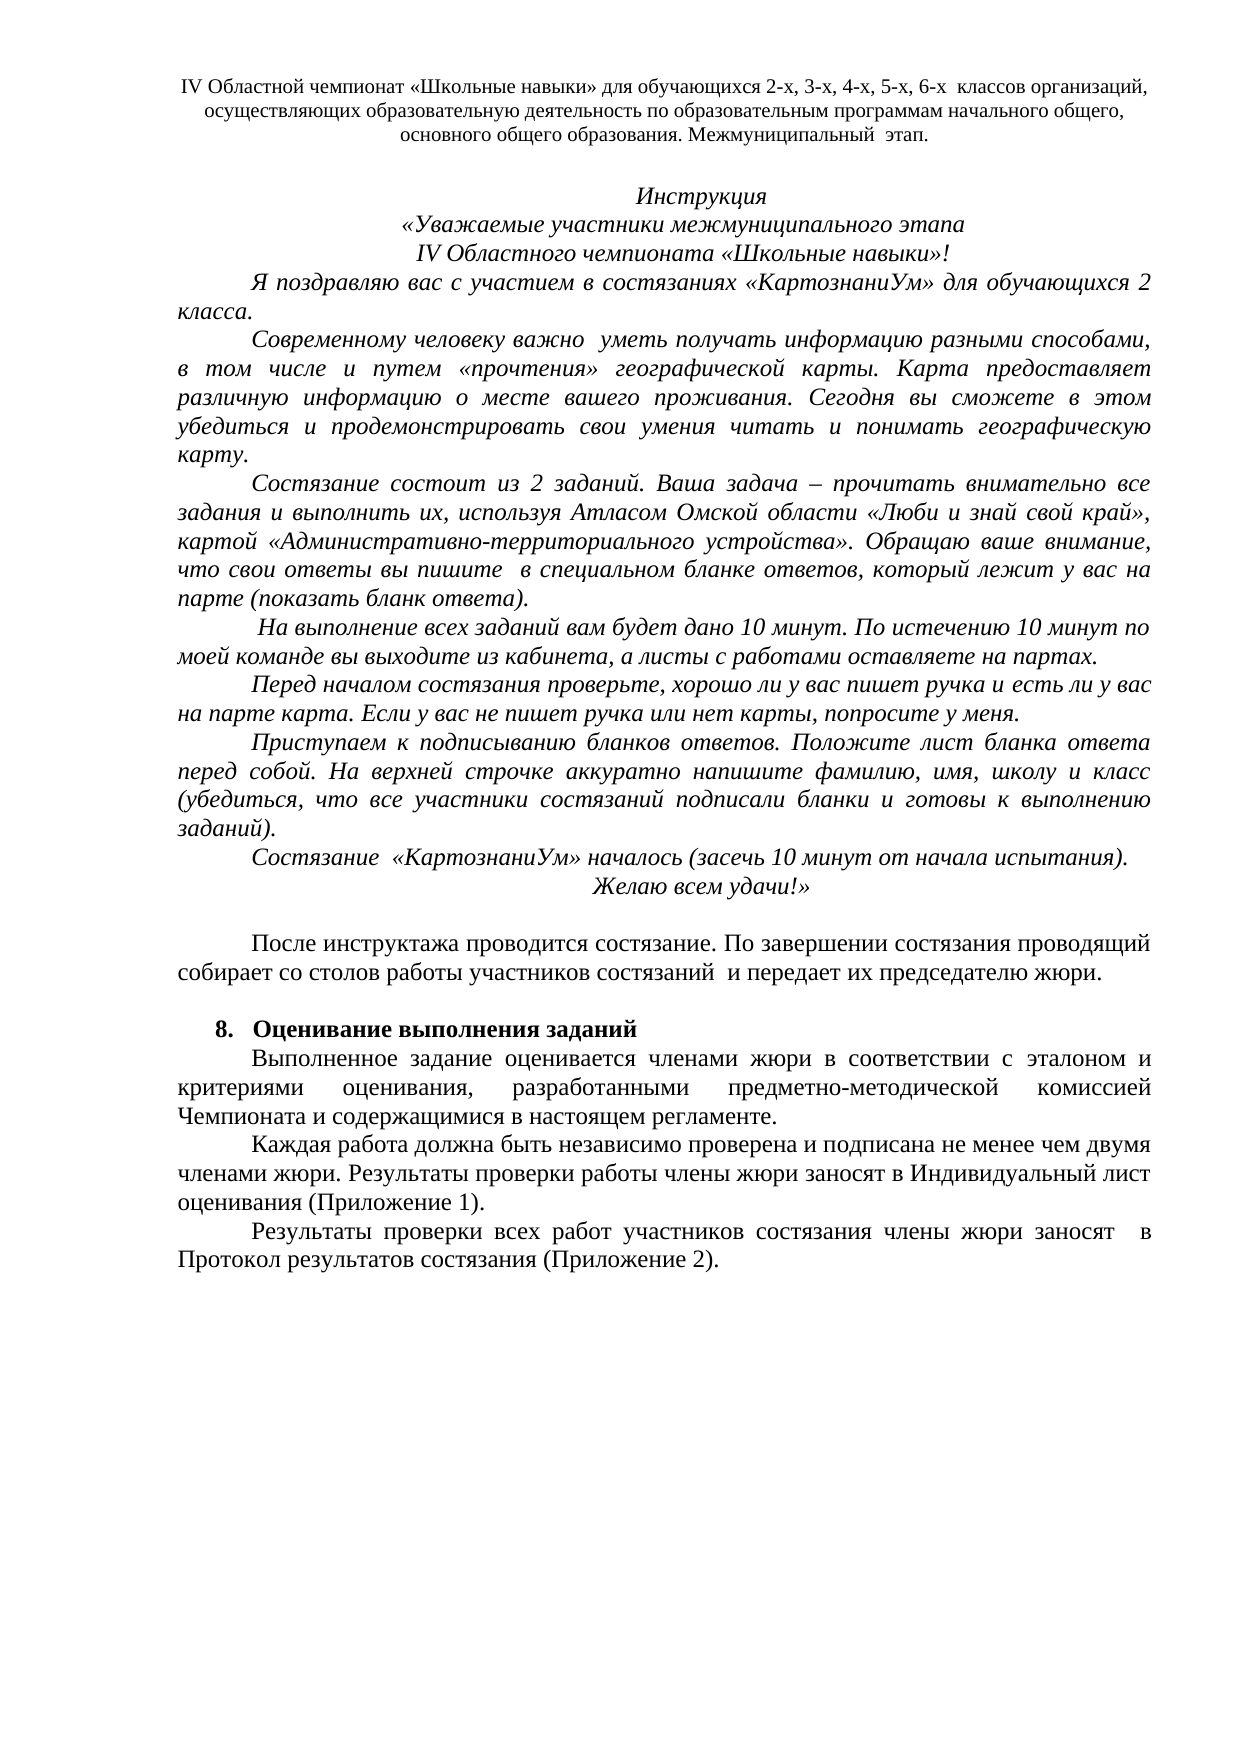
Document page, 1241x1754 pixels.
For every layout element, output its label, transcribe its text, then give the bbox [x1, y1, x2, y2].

text Результаты проверки всех работ участников состязания члены жюри заносят в Протокол результатов состязания (Приложение 2). [177, 1216, 1152, 1273]
text После инструктажа проводится состязание. По завершении состязания проводящий собирает со столов работы участников состязаний и передает их председателю жюри. [177, 928, 1152, 986]
text Состязание состоит из 2 заданий. Ваша задача – прочитать внимательно все задания и выполнить их, используя Атласом Омской области «Люби и знай свой край», картой «Административно-территориального устройства». Обращаю ваше внимание, что свои ответы вы пишите в специальном бланке ответов, который лежит у вас на парте (показать бланк ответа). [177, 468, 1152, 612]
text Приступаем к подписыванию бланков ответов. Положите лист бланка ответа перед собой. На верхней строчке аккуратно напишите фамилию, имя, школу и класс (убедиться, что все участники состязаний подписали бланки и готовы к выполнению заданий). [177, 727, 1152, 842]
text Состязание «КартознаниУм» началось (засечь 10 минут от начала испытания). [177, 842, 1152, 871]
text «Уважаемые участники межмуниципального этапа [215, 209, 1152, 238]
text Перед началом состязания проверьте, хорошо ли у вас пишет ручка и есть ли у вас на парте карта. Если у вас не пишет ручка или нет карты, попросите у меня. [177, 669, 1152, 727]
text Выполненное задание оценивается членами жюри в соответствии с эталоном и критериями оценивания, разработанными предметно-методической комиссией Чемпионата и содержащимися в настоящем регламенте. [177, 1043, 1152, 1129]
list Оценивание выполнения заданий [215, 1014, 1152, 1043]
text Современному человеку важно уметь получать информацию разными способами, в том числе и путем «прочтения» географической карты. Карта предоставляет различную информацию о месте вашего проживания. Сегодня вы сможете в этом убедиться и продемонстрировать свои умения читать и понимать географическую карту. [177, 324, 1152, 468]
text Желаю всем удачи!» [177, 871, 1152, 899]
text Я поздравляю вас с участием в состязаниях «КартознаниУм» для обучающихся 2 класса. [177, 267, 1152, 324]
text На выполнение всех заданий вам будет дано 10 минут. По истечению 10 минут по моей команде вы выходите из кабинета, а листы с работами оставляете на партах. [177, 612, 1152, 669]
text IV Областного чемпионата «Школьные навыки»! [215, 238, 1152, 267]
text Инструкция [177, 181, 1152, 209]
text Каждая работа должна быть независимо проверена и подписана не менее чем двумя членами жюри. Результаты проверки работы члены жюри заносят в Индивидуальный лист оценивания (Приложение 1). [177, 1129, 1152, 1216]
